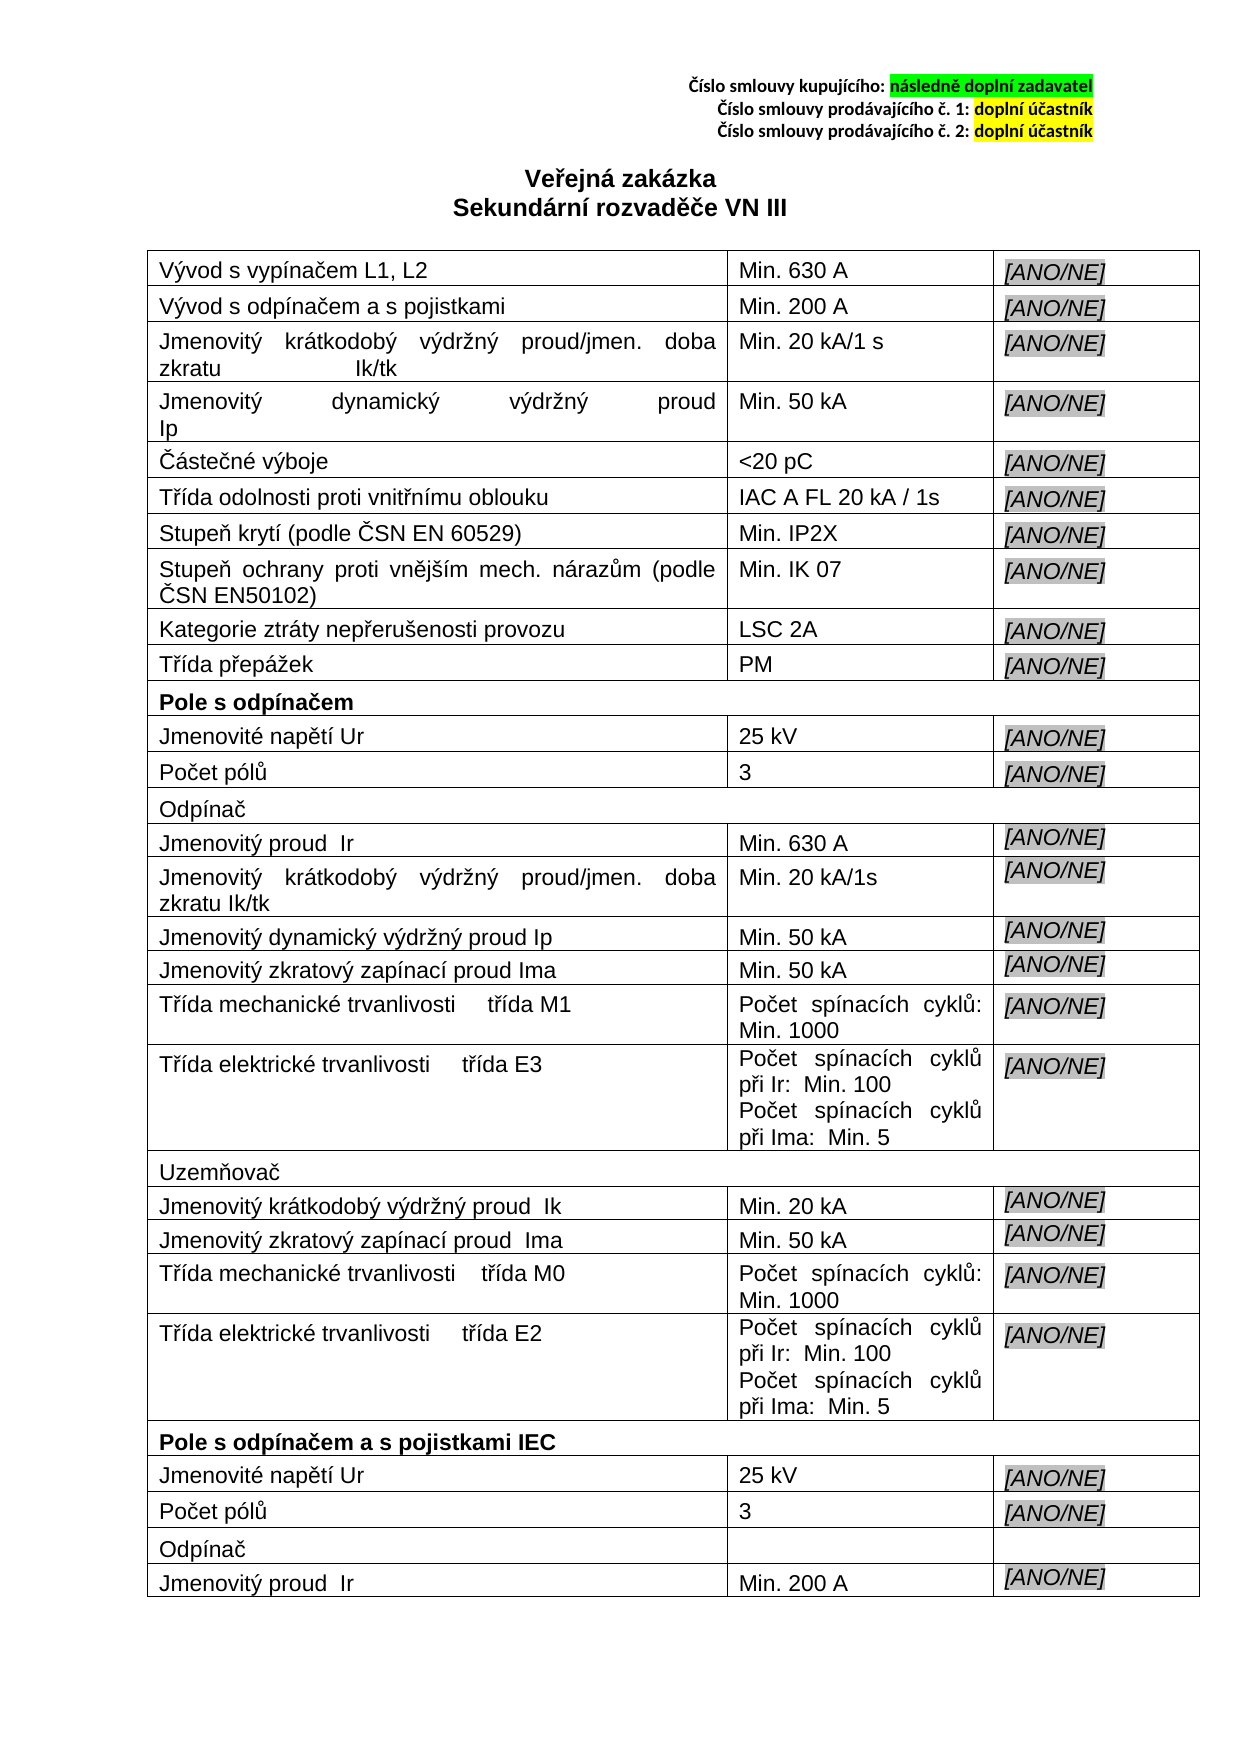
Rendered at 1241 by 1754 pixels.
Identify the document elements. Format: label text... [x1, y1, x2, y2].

table_cell Pole s odpínačem [148, 681, 1199, 715]
table_cell [ANO/NE] [994, 514, 1199, 548]
table_cell Částečné výboje [148, 442, 727, 477]
table_cell [728, 1528, 993, 1562]
table_cell Třída přepážek [148, 645, 727, 680]
table_cell Počet pólů [148, 1492, 727, 1527]
table_cell Kategorie ztráty nepřerušenosti provozu [148, 609, 727, 644]
table_cell Min. 50 kA [728, 917, 993, 950]
table_cell Jmenovitý krátkodobý výdržný proud/jmen. doba zkratu Ik/tk [148, 322, 727, 381]
table_cell Jmenovitý proud Ir [148, 1564, 727, 1596]
table_cell Třída elektrické trvanlivosti třída E3 [148, 1045, 727, 1150]
table_cell [ANO/NE] [994, 824, 1199, 856]
table_cell Min. 630 A [728, 251, 993, 285]
table_cell [ANO/NE] [994, 716, 1199, 751]
table_cell Jmenovitý dynamický výdržný proud Ip [148, 917, 727, 950]
table_cell [ANO/NE] [994, 478, 1199, 512]
table_cell Min. 20 kA/1 s [728, 322, 993, 381]
table_cell Min. 20 kA [728, 1187, 993, 1219]
table_cell Počet spínacích cyklů při Ir: Min. 100 Počet spínacích cyklů při Ima: Min. 5 [728, 1045, 993, 1150]
table_cell [ANO/NE] [994, 1564, 1199, 1596]
table_cell Jmenovité napětí Ur [148, 716, 727, 751]
table_cell [994, 1528, 1199, 1562]
table_cell Min. 200 A [728, 1564, 993, 1596]
table_cell [ANO/NE] [994, 549, 1199, 608]
table_cell Min. 50 kA [728, 1220, 993, 1253]
table_cell Min. IP2X [728, 514, 993, 548]
table_cell [ANO/NE] [994, 609, 1199, 644]
table_cell <20 pC [728, 442, 993, 477]
table_cell [ANO/NE] [994, 442, 1199, 477]
table_cell Uzemňovač [148, 1151, 1199, 1186]
table_cell LSC 2A [728, 609, 993, 644]
table_cell Jmenovitý krátkodobý výdržný proud Ik [148, 1187, 727, 1219]
table_cell 3 [728, 752, 993, 787]
table_cell Jmenovitý krátkodobý výdržný proud/jmen. doba zkratu Ik/tk [148, 857, 727, 916]
table_cell [ANO/NE] [994, 1254, 1199, 1313]
table_cell Min. 20 kA/1s [728, 857, 993, 916]
table_cell [ANO/NE] [994, 645, 1199, 680]
table_cell Min. 50 kA [728, 382, 993, 441]
table_cell [ANO/NE] [994, 251, 1199, 285]
table_cell [ANO/NE] [994, 951, 1199, 983]
table_cell [ANO/NE] [994, 1187, 1199, 1219]
table_cell Pole s odpínačem a s pojistkami IEC [148, 1421, 1199, 1455]
table_cell Třída odolnosti proti vnitřnímu oblouku [148, 478, 727, 512]
table_cell [ANO/NE] [994, 917, 1199, 950]
table_cell Odpínač [148, 1528, 727, 1562]
table_cell [ANO/NE] [994, 322, 1199, 381]
table_cell Počet spínacích cyklů: Min. 1000 [728, 1254, 993, 1313]
table_cell Stupeň krytí (podle ČSN EN 60529) [148, 514, 727, 548]
table_cell [ANO/NE] [994, 286, 1199, 321]
table_cell 25 kV [728, 716, 993, 751]
table_cell Stupeň ochrany proti vnějším mech. nárazům (podle ČSN EN50102) [148, 549, 727, 608]
table_cell 3 [728, 1492, 993, 1527]
table_cell Třída elektrické trvanlivosti třída E2 [148, 1314, 727, 1419]
table_cell Odpínač [148, 788, 1199, 823]
table_cell [ANO/NE] [994, 752, 1199, 787]
table_cell Vývod s odpínačem a s pojistkami [148, 286, 727, 321]
table_cell Jmenovitý proud Ir [148, 824, 727, 856]
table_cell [728, 1314, 993, 1419]
table_cell [ANO/NE] [994, 382, 1199, 441]
table_cell IAC A FL 20 kA / 1s [728, 478, 993, 512]
table_cell [ANO/NE] [994, 1314, 1199, 1419]
table_cell Třída mechanické trvanlivosti třída M1 [148, 985, 727, 1043]
table_cell Jmenovité napětí Ur [148, 1456, 727, 1491]
table_cell [ANO/NE] [994, 857, 1199, 916]
table_cell Jmenovitý zkratový zapínací proud Ima [148, 1220, 727, 1253]
table_cell Min. 200 A [728, 286, 993, 321]
table_cell Počet pólů [148, 752, 727, 787]
table_cell [ANO/NE] [994, 1492, 1199, 1527]
table_cell 25 kV [728, 1456, 993, 1491]
table_cell Vývod s vypínačem L1, L2 [148, 251, 727, 285]
table_cell [ANO/NE] [994, 1220, 1199, 1253]
table_cell [ANO/NE] [994, 1045, 1199, 1150]
table_cell PM [728, 645, 993, 680]
table_cell Min. IK 07 [728, 549, 993, 608]
table_cell [ANO/NE] [994, 985, 1199, 1043]
table_cell Jmenovitý dynamický výdržný proud Ip [148, 382, 727, 441]
table_cell Počet spínacích cyklů: Min. 1000 [728, 985, 993, 1043]
table_cell Třída mechanické trvanlivosti třída M0 [148, 1254, 727, 1313]
table_cell Min. 50 kA [728, 951, 993, 983]
table_cell Min. 630 A [728, 824, 993, 856]
table_cell [ANO/NE] [994, 1456, 1199, 1491]
table_cell Jmenovitý zkratový zapínací proud Ima [148, 951, 727, 983]
